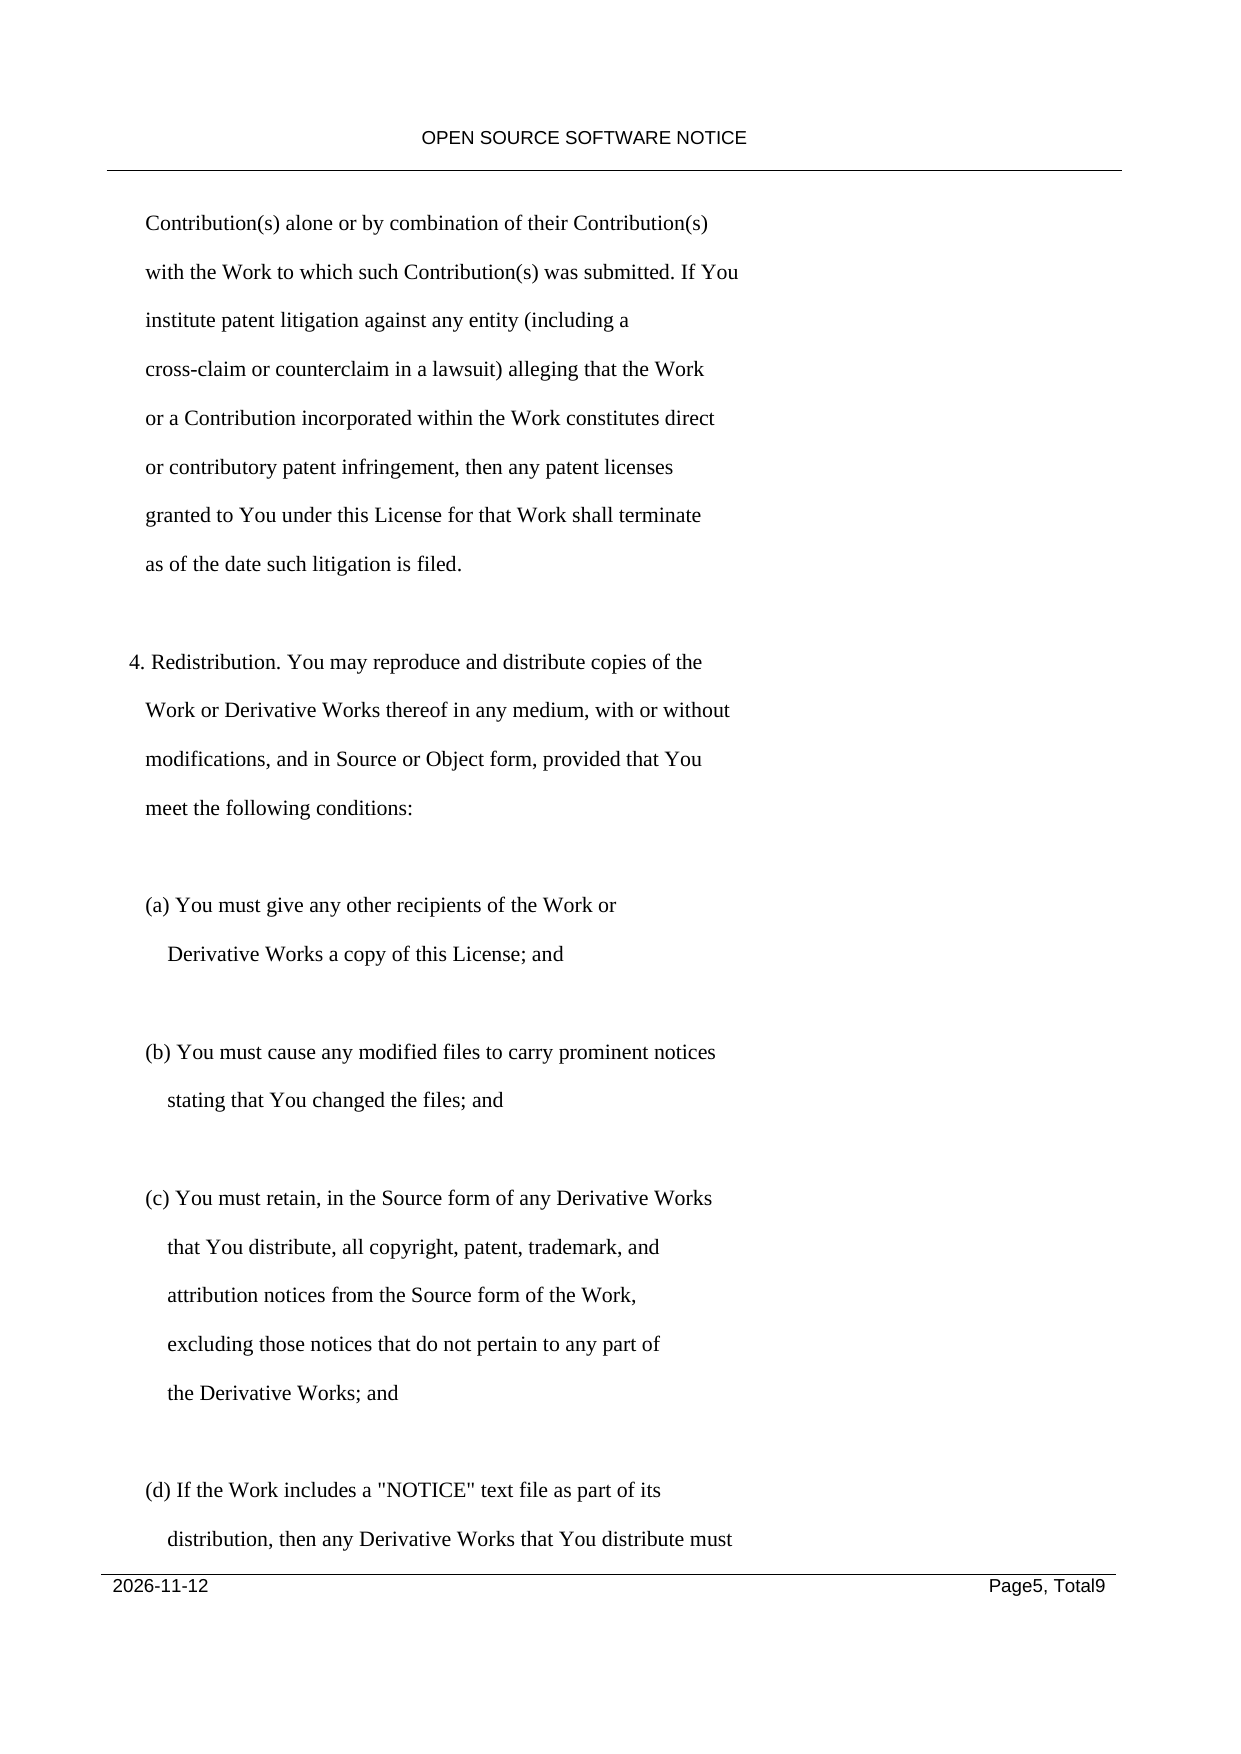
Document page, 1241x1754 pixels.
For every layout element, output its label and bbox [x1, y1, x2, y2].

text [112, 206, 1128, 1555]
